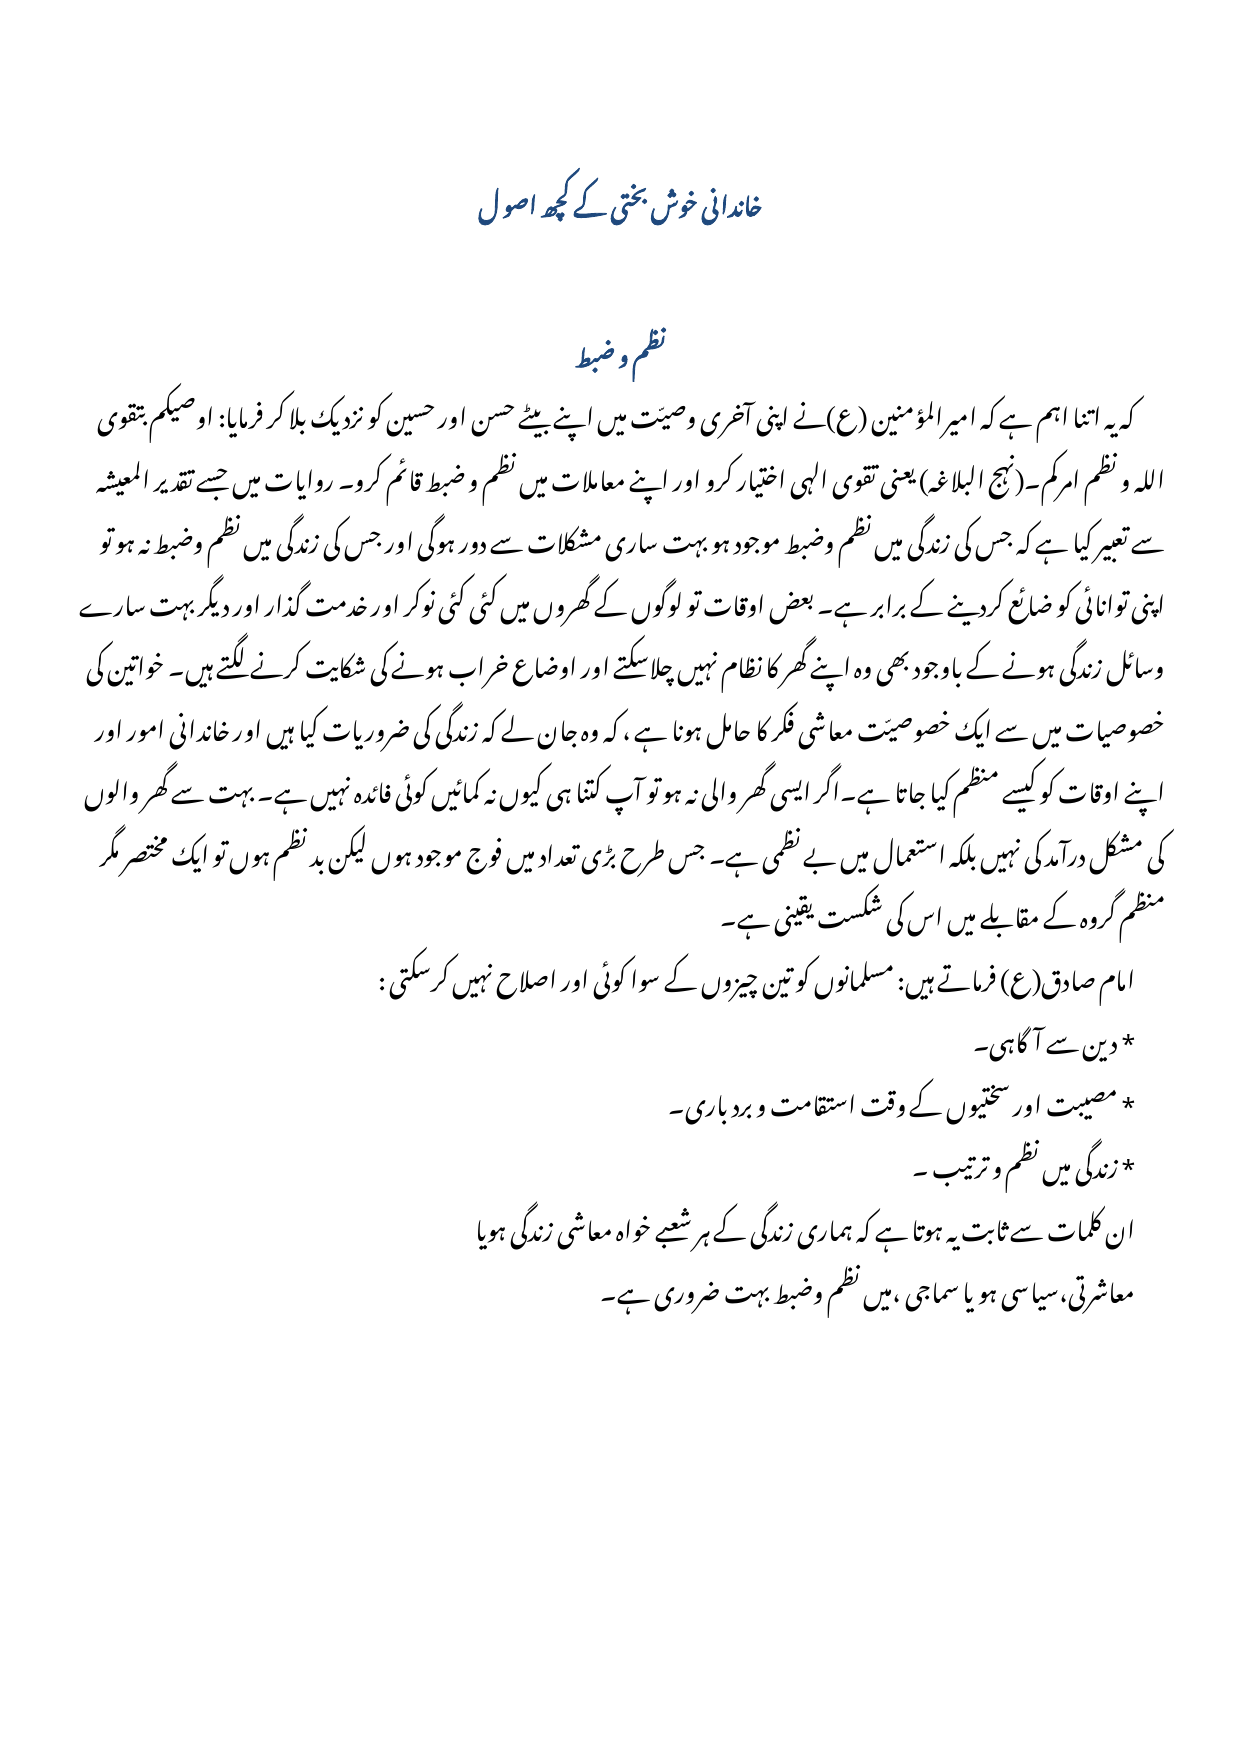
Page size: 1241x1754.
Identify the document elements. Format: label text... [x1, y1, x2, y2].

text معاشرتی،سیاسی ہو یا سماجی ،میں نظم وضبط بہت ضروری ہے۔ [75, 1256, 1165, 1319]
text کہ یہ اتنا اہم ہے کہ امیرالمؤمنین (ع)نے اپنی آخری وصیّت میں اپنے بیٹے حسن اور حسین کو نزدیک بلا کر فرمایا: اوصیکم بتقوی اللہ و نظم امرکم۔(نہج البلاغہ) یعنی تقوی الہی اختیار کرو اور اپنے معاملات میں نظم و ضبط قائم کرو۔ روایات میں جسے تقدیر المعیشہ سے تعبیر کیا ہے کہ جس کی زندگی میں نظم وضبط موجود ہو بہت ساری مشکلات سے دور ہوگی اور جس کی زندگی میں نظم وضبط نہ ہو تو اپنی توانائی کو ضائع کردینے کے برابر ہے۔ بعض اوقات تو لوگوں کے گھروں میں کئی کئی نوکر اور خدمت گذار اور دیگر بہت سارے وسائل زندگی ہونے کے باوجود بھی وہ اپنے گھر کا نظام نہیں چلاسکتے اور اوضاع خراب ہونے کی شکایت کرنے لگتے ہیں۔ خواتین کی خصوصیات میں سے ایک خصوصیّت معاشی فکر کا حامل ہونا ہے ، کہ وہ جان لے کہ زندگی کی ضروریات کیا ہیں اور خاندانی امور اور اپنے اوقات کو کیسے منظم کیا جاتا ہے۔اگر ایسی گھر والی نہ ہو تو آپ کتنا ہی کیوں نہ کمائیں کوئی فائدہ نہیں ہے۔ بہت سے گھر والوں کی مشکل درآمد کی نہیں بلکہ استعمال میں بے نظمی ہے۔ جس طرح بڑی تعداد میں فوج موجود ہوں لیکن بد نظم ہوں تو ایک مختصر مگر منظم گروہ کے مقابلے میں اس کی شکست یقینی ہے۔ [75, 381, 1165, 944]
subtitle نظم و ضبط [75, 319, 1165, 381]
text امام صادق(ع) فرماتے ہیں: مسلمانوں کو تین چیزوں کے سوا کوئی اور اصلاح نہیں کرسکتی : [75, 944, 1165, 1006]
text * دین سے آگاہی۔ [75, 1006, 1165, 1069]
text ان کلمات سے ثابت یہ ہوتا ہے کہ ہماری زندگی کے ہر شعبے خواہ معاشی زندگی ہویا [75, 1194, 1165, 1256]
subtitle خاندانی خوش بختی کے کچھ اصو ل [75, 169, 1165, 231]
text * مصیبت اور سختیوں کے وقت استقامت و برد باری۔ [75, 1069, 1165, 1131]
text * زندگی میں نظم و ترتیب ۔ [75, 1131, 1165, 1194]
